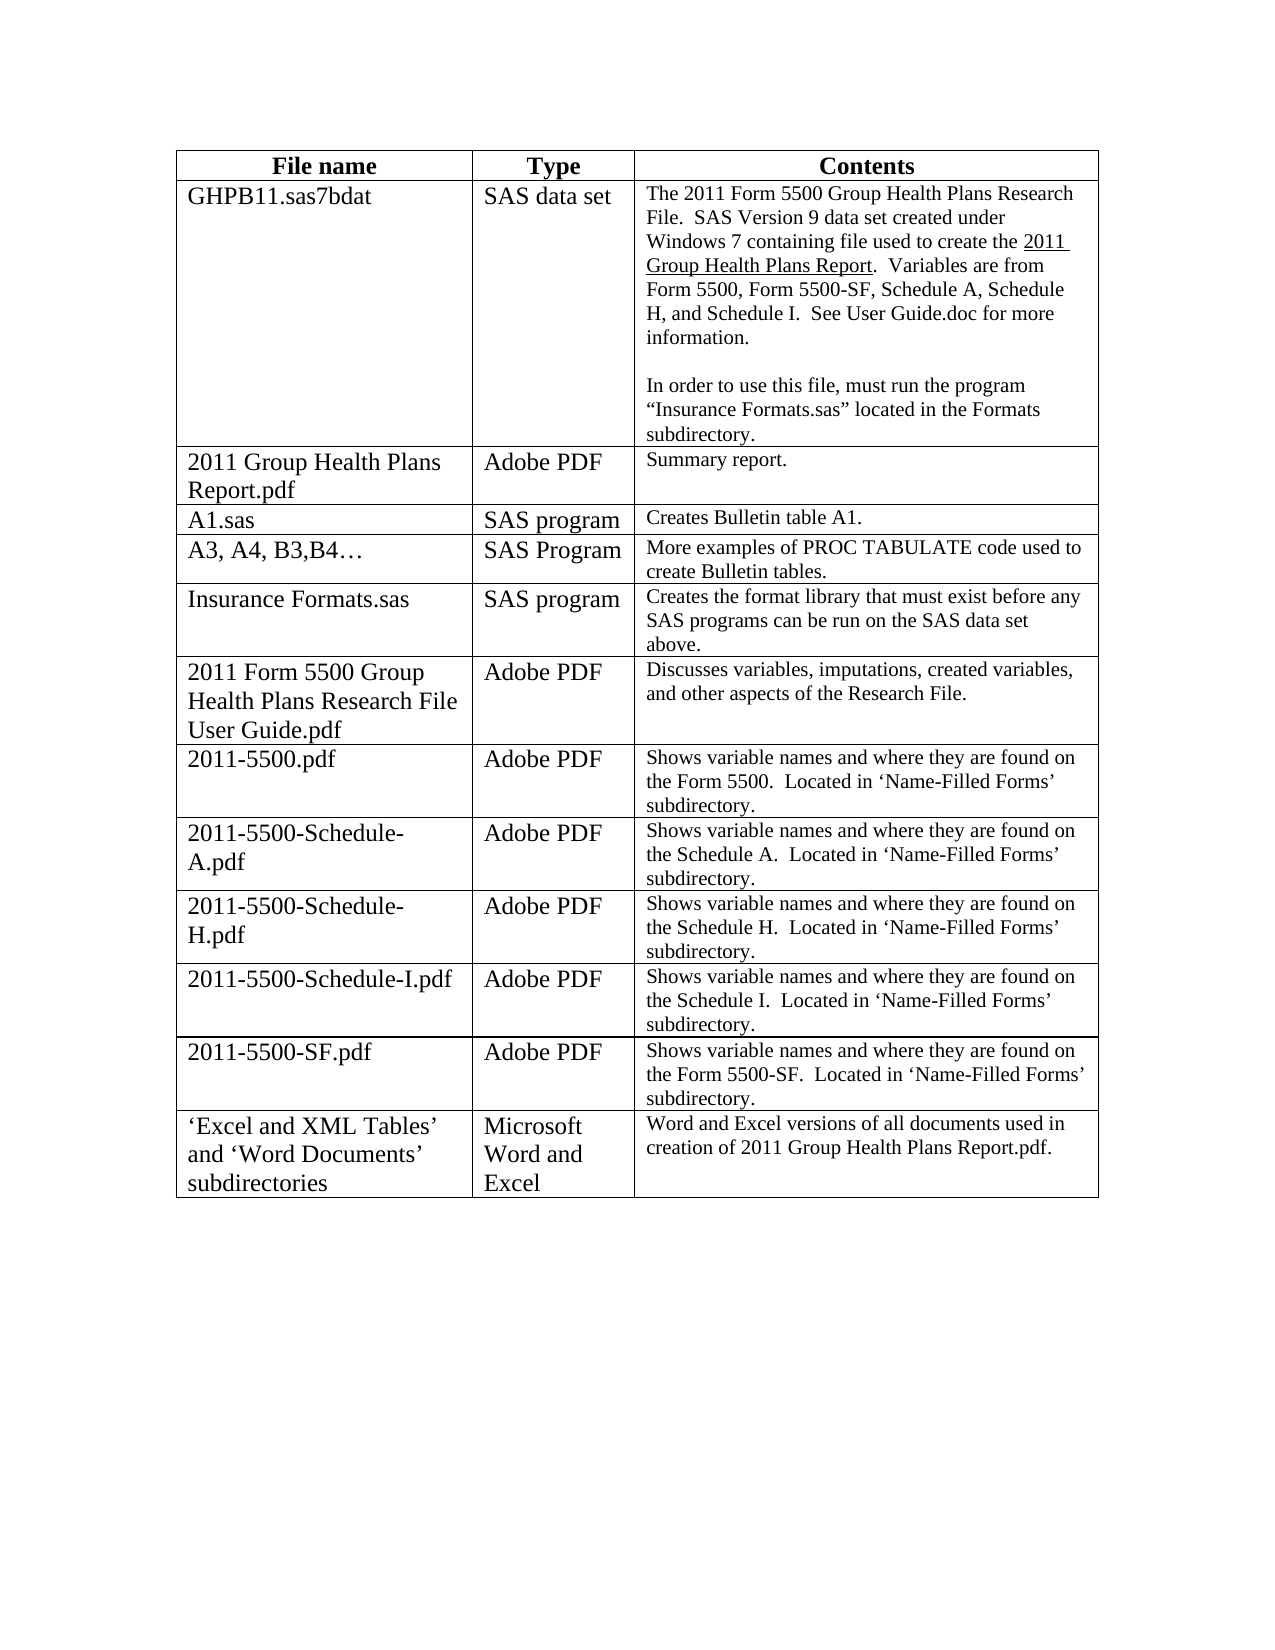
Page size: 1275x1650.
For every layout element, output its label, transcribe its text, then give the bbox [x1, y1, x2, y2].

table_cell Adobe PDF [473, 891, 634, 963]
table_cell Adobe PDF [473, 657, 634, 743]
table_cell 2011-5500.pdf [177, 745, 472, 817]
table_cell Shows variable names and where they are found on the Form 5500-SF. Located in ‘Name-Filled Forms’ subdirectory. [635, 1038, 1098, 1110]
table_cell Adobe PDF [473, 1038, 634, 1110]
table_cell 2011-5500-Schedule-H.pdf [177, 891, 472, 963]
table_cell Creates Bulletin table A1. [635, 505, 1098, 534]
table_cell More examples of PROC TABULATE code used to create Bulletin tables. [635, 535, 1098, 583]
table_header Type [473, 151, 634, 180]
table_header File name [177, 151, 472, 180]
table_cell Adobe PDF [473, 447, 634, 504]
table_cell GHPB11.sas7bdat [177, 181, 472, 446]
table_cell Creates the format library that must exist before any SAS programs can be run on the SAS data set above. [635, 584, 1098, 656]
table_cell SAS Program [473, 535, 634, 583]
table_cell Adobe PDF [473, 964, 634, 1036]
table_cell The 2011 Form 5500 Group Health Plans Research File. SAS Version 9 data set created under Windows 7 containing file used to create the 2011 Group Health Plans Report. Variables are from Form 5500, Form 5500-SF, Schedule A, Schedule H, and Schedule I. See User Guide.doc for more information. In order to use this file, must run the program “Insurance Formats.sas” located in the Formats subdirectory. [635, 181, 1098, 446]
table_cell Word and Excel versions of all documents used in creation of 2011 Group Health Plans Report.pdf. [635, 1111, 1098, 1197]
table_cell ‘Excel and XML Tables’ and ‘Word Documents’ subdirectories [177, 1111, 472, 1197]
table_cell Shows variable names and where they are found on the Schedule A. Located in ‘Name-Filled Forms’ subdirectory. [635, 818, 1098, 890]
table_header Contents [635, 151, 1098, 180]
table_cell 2011-5500-SF.pdf [177, 1038, 472, 1110]
table_cell Summary report. [635, 447, 1098, 504]
table_cell Shows variable names and where they are found on the Schedule I. Located in ‘Name-Filled Forms’ subdirectory. [635, 964, 1098, 1036]
table_cell Adobe PDF [473, 818, 634, 890]
table_cell A3, A4, B3,B4… [177, 535, 472, 583]
table_cell SAS program [473, 505, 634, 534]
table_cell 2011 Group Health Plans Report.pdf [177, 447, 472, 504]
table_cell A1.sas [177, 505, 472, 534]
table_cell Discusses variables, imputations, created variables, and other aspects of the Research File. [635, 657, 1098, 743]
table_cell 2011-5500-Schedule-I.pdf [177, 964, 472, 1036]
table_cell Shows variable names and where they are found on the Schedule H. Located in ‘Name-Filled Forms’ subdirectory. [635, 891, 1098, 963]
table_cell 2011-5500-Schedule-A.pdf [177, 818, 472, 890]
table_cell SAS program [473, 584, 634, 656]
table_cell Insurance Formats.sas [177, 584, 472, 656]
table_cell SAS data set [473, 181, 634, 446]
table_cell Microsoft Word and Excel [473, 1111, 634, 1197]
table_cell Adobe PDF [473, 745, 634, 817]
table_cell 2011 Form 5500 Group Health Plans Research File User Guide.pdf [177, 657, 472, 743]
table_cell Shows variable names and where they are found on the Form 5500. Located in ‘Name-Filled Forms’ subdirectory. [635, 745, 1098, 817]
